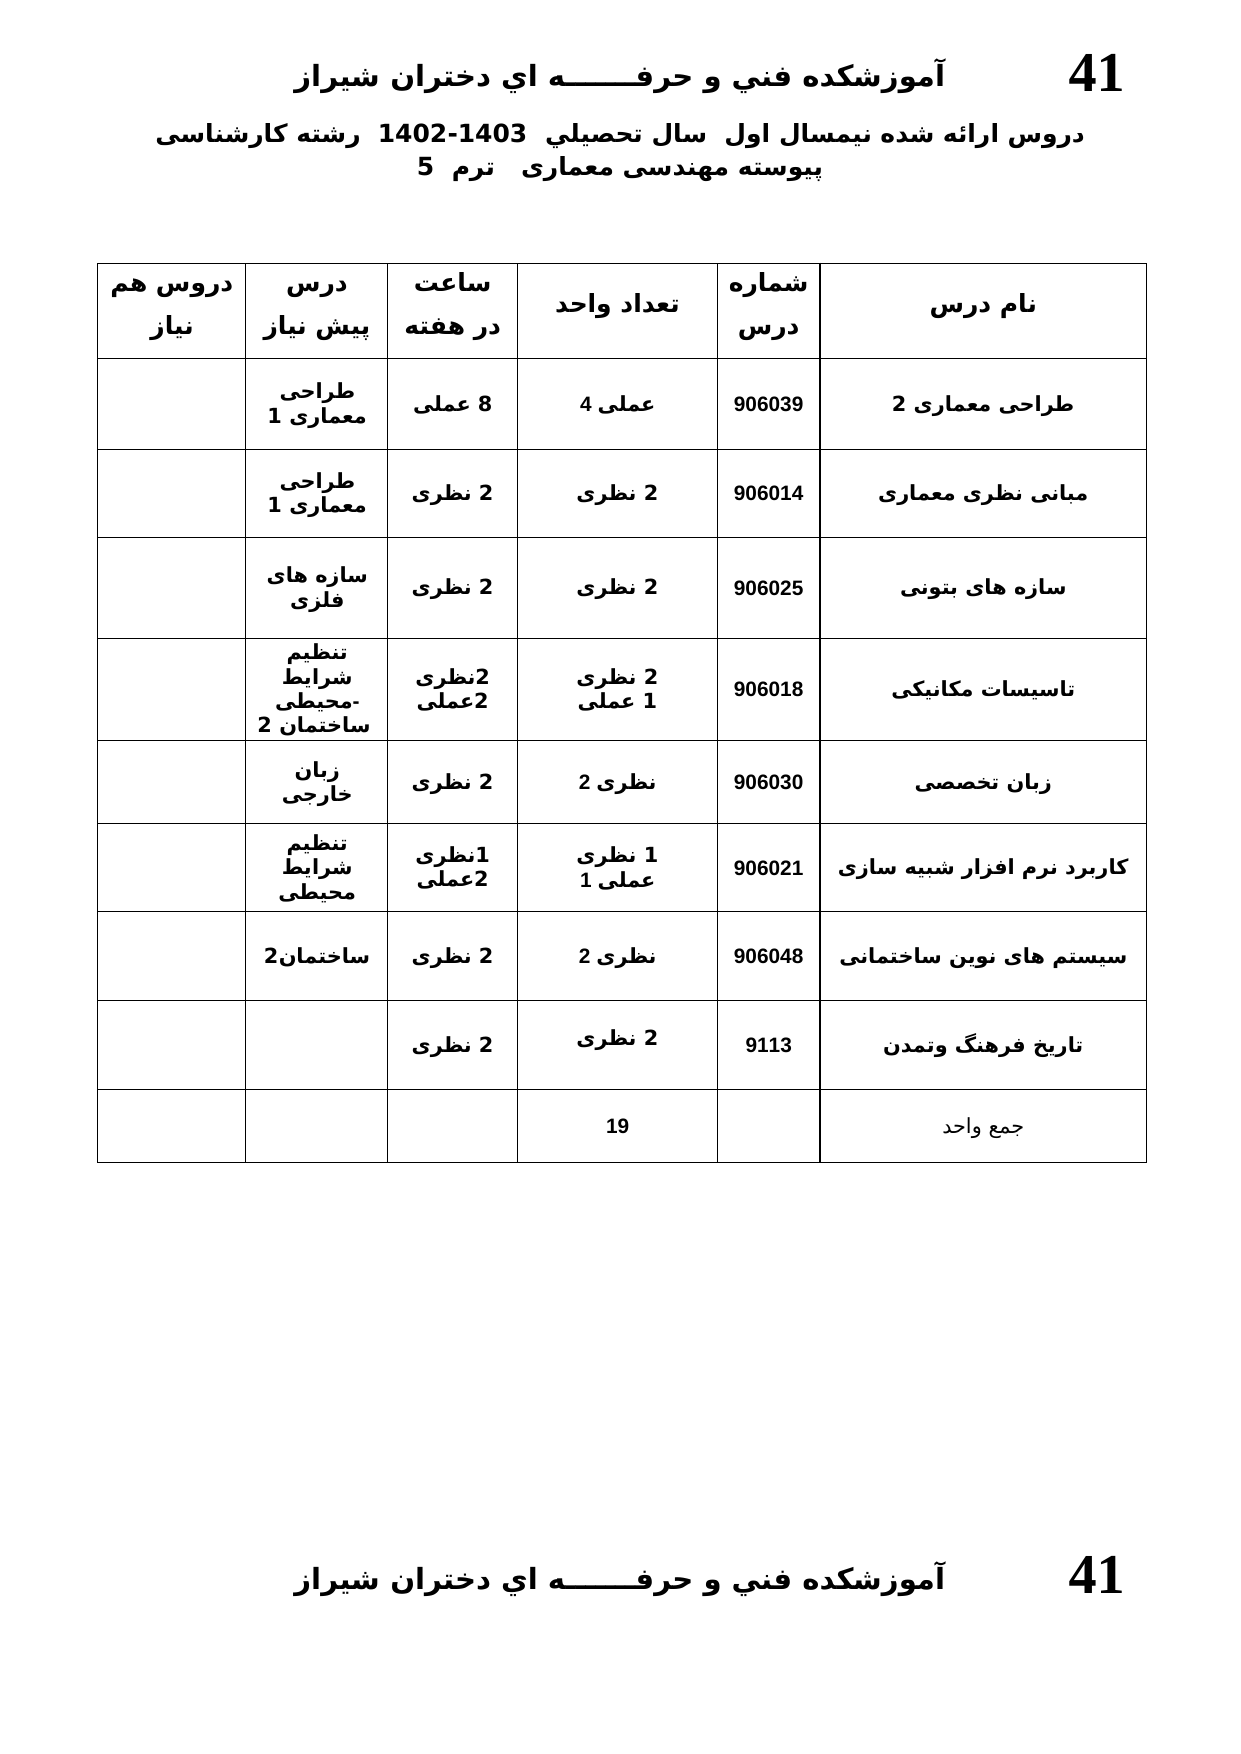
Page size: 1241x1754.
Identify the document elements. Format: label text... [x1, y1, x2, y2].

table_cell تنظیم شرایط محیطی- ساختمان 2 [246, 639, 387, 740]
table_cell 906048 [718, 912, 819, 1000]
table_cell 2 نظری [518, 1001, 717, 1089]
table_cell 2 نظری [388, 538, 517, 637]
table_cell [98, 359, 245, 449]
table_cell [98, 741, 245, 823]
table_cell سازه های بتونی [821, 538, 1146, 637]
table_cell [98, 639, 245, 740]
table_cell سازه های فلزی [246, 538, 387, 637]
table_cell 906018 [718, 639, 819, 740]
table_cell 906014 [718, 450, 819, 537]
table_header درس پيش نياز [246, 264, 387, 358]
table_cell تاسیسات مکانیکی [821, 639, 1146, 740]
table_cell کاربرد نرم افزار شبیه سازی [821, 824, 1146, 911]
table_cell 906039 [718, 359, 819, 449]
table_cell 906030 [718, 741, 819, 823]
table_cell تاریخ فرهنگ وتمدن [821, 1001, 1146, 1089]
table_cell [98, 450, 245, 537]
table_cell 2 نظری [388, 450, 517, 537]
table_header نام درس [821, 264, 1146, 358]
table_cell 19 [518, 1090, 717, 1162]
table_cell 2 نظری [388, 912, 517, 1000]
table_cell مبانی نظری معماری [821, 450, 1146, 537]
text دروس ارائه شده نيمسال اول سال تحصيلي 1403-1402 رشته کارشناسی پیوسته مهندسی معماری ترم 5 [150, 119, 1090, 182]
table_cell طراحی معماری 1 [246, 359, 387, 449]
table_cell 2 نظری [518, 450, 717, 537]
table_cell طراحی معماری 2 [821, 359, 1146, 449]
table_cell [98, 824, 245, 911]
table_cell [246, 1001, 387, 1089]
table_cell تنظیم شرایط محیطی [246, 824, 387, 911]
table_header ساعت در هفته [388, 264, 517, 358]
table_cell طراحی معماری 1 [246, 450, 387, 537]
table_cell 9113 [718, 1001, 819, 1089]
table_cell [98, 912, 245, 1000]
table_cell [98, 1090, 245, 1162]
table_cell 2 نظری [518, 538, 717, 637]
table_cell [98, 1001, 245, 1089]
table_cell [98, 538, 245, 637]
table_cell 1نظری 2عملی [388, 824, 517, 911]
table_cell 2 نظری [518, 741, 717, 823]
table_cell [246, 1090, 387, 1162]
table_cell 8 عملی [388, 359, 517, 449]
table_cell 906025 [718, 538, 819, 637]
table_cell 2 نظری [518, 912, 717, 1000]
table_cell 1 نظری 1 عملی [518, 824, 717, 911]
text آموزشكده فني و حرفـــــــه اي دختران شيراز [150, 59, 998, 93]
table_cell 906021 [718, 824, 819, 911]
table_cell جمع واحد [821, 1090, 1146, 1162]
table_header شماره درس [718, 264, 819, 358]
table_cell 2 نظری [388, 741, 517, 823]
table_cell سیستم های نوین ساختمانی [821, 912, 1146, 1000]
table_cell 4 عملی [518, 359, 717, 449]
table_cell زبان تخصصی [821, 741, 1146, 823]
table_cell ساختمان2 [246, 912, 387, 1000]
table_cell 2 نظری 1 عملی [518, 639, 717, 740]
table_header دروس هم نياز [98, 264, 245, 358]
table_cell 2نظری 2عملی [388, 639, 517, 740]
table_cell [388, 1090, 517, 1162]
table_cell [718, 1090, 819, 1162]
table_cell 2 نظری [388, 1001, 517, 1089]
table_cell زبان خارجی [246, 741, 387, 823]
table_header تعداد واحد [518, 264, 717, 358]
text آموزشكده فني و حرفـــــــه اي دختران شيراز [150, 1562, 998, 1596]
